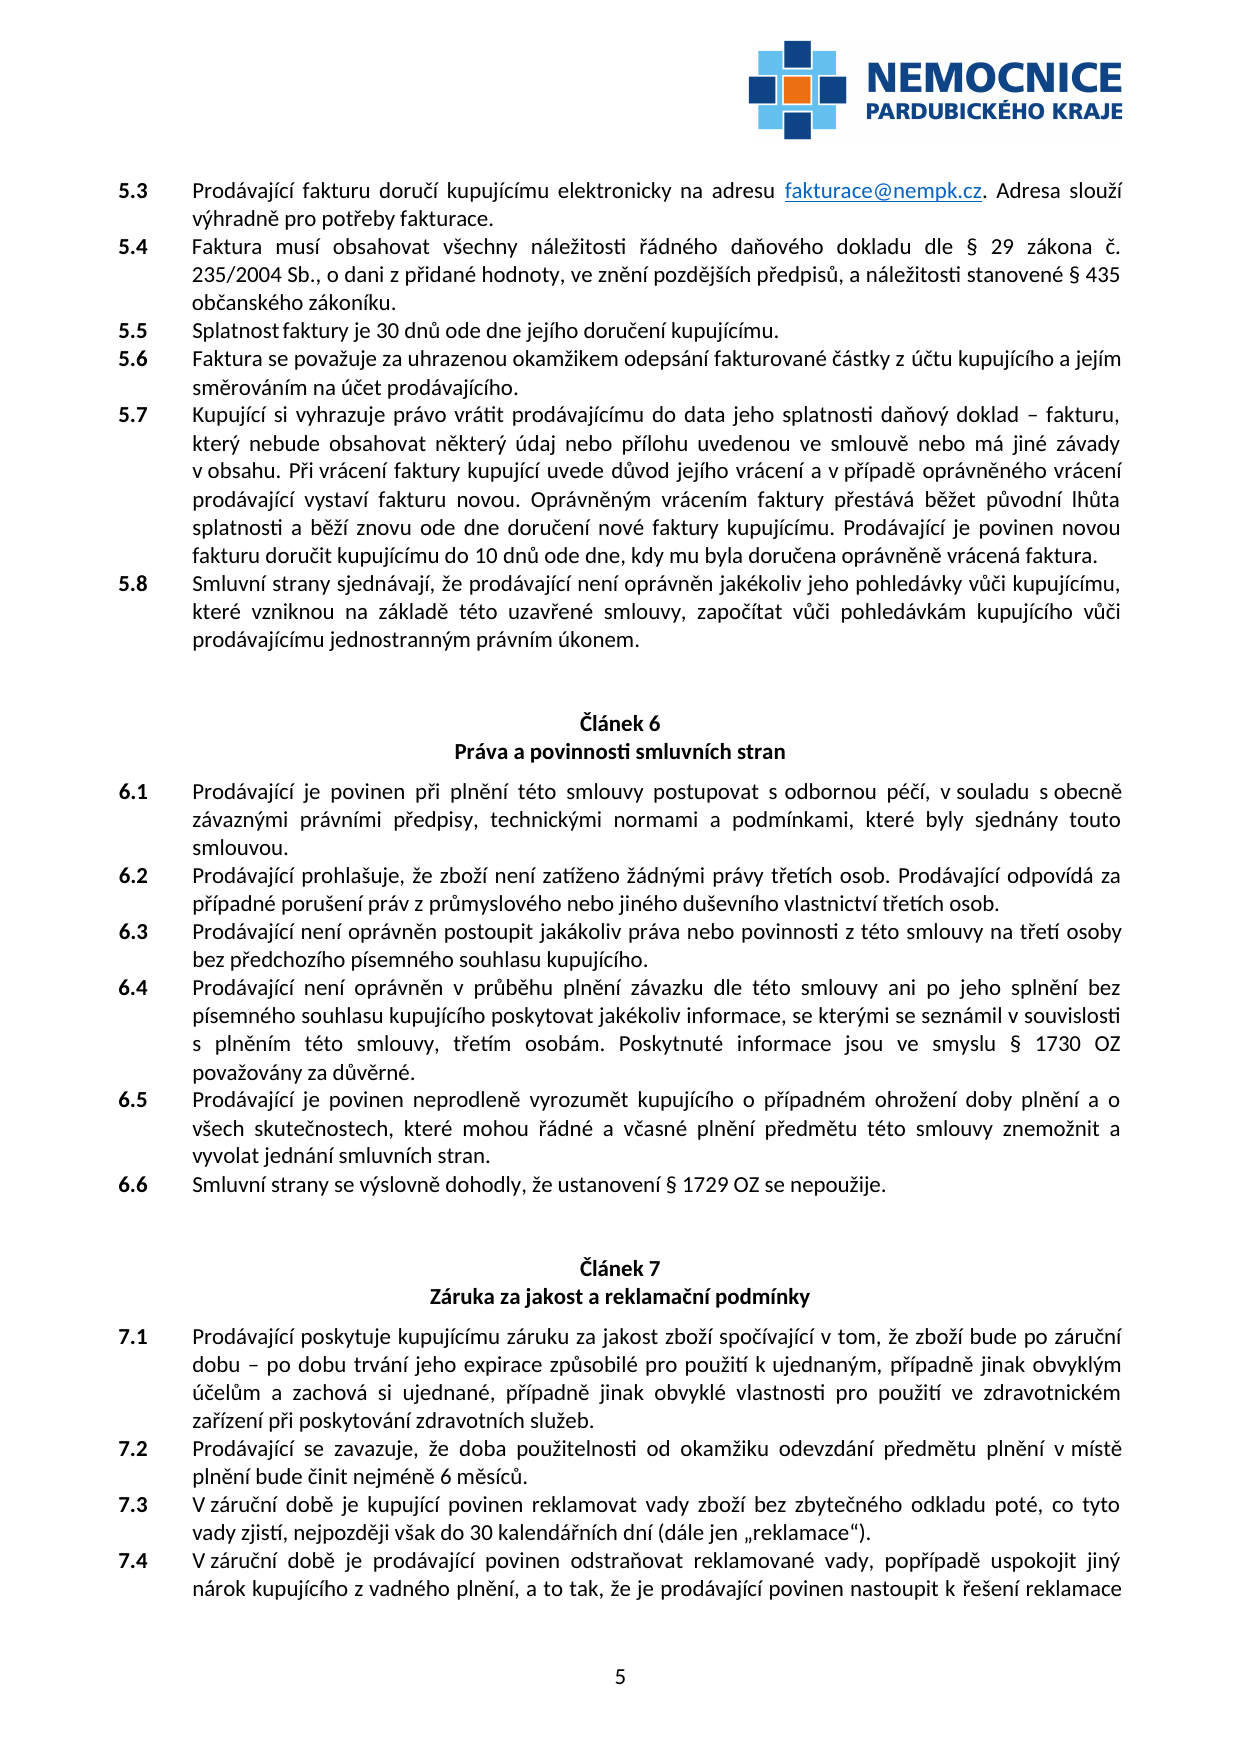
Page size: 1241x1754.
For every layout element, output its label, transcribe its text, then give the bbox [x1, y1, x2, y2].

text 6.6 Smluvní strany se výslovně dohodly, že ustanovení § 1729 OZ se nepoužije. [118, 1170, 1122, 1198]
text 7.3 V záruční době je kupující povinen reklamovat vady zboží bez zbytečného odkladu poté, co tyto vady zjistí, nejpozději však do 30 kalendářních dní (dále jen „reklamace“). [118, 1490, 1122, 1546]
text 5.7 Kupující si vyhrazuje právo vrátit prodávajícímu do data jeho splatnosti daňový doklad – fakturu, který nebude obsahovat některý údaj nebo přílohu uvedenou ve smlouvě nebo má jiné závady v obsahu. Při vrácení faktury kupující uvede důvod jejího vrácení a v případě oprávněného vrácení prodávající vystaví fakturu novou. Oprávněným vrácením faktury přestává běžet původní lhůta splatnosti a běží znovu ode dne doručení nové faktury kupujícímu. Prodávající je povinen novou fakturu doručit kupujícímu do 10 dnů ode dne, kdy mu byla doručena oprávněně vrácená faktura. [118, 401, 1122, 569]
text 6.4 Prodávající není oprávněn v průběhu plnění závazku dle této smlouvy ani po jeho splnění bez písemného souhlasu kupujícího poskytovat jakékoliv informace, se kterými se seznámil v souvislosti s plněním této smlouvy, třetím osobám. Poskytnuté informace jsou ve smyslu § 1730 OZ považovány za důvěrné. [118, 973, 1122, 1086]
text 7.2 Prodávající se zavazuje, že doba použitelnosti od okamžiku odevzdání předmětu plnění v místě plnění bude činit nejméně 6 měsíců. [118, 1434, 1122, 1490]
text Článek 6 [118, 709, 1122, 737]
picture [747, 39, 1123, 141]
text 5.6 Faktura se považuje za uhrazenou okamžikem odepsání fakturované částky z účtu kupujícího a jejím směrováním na účet prodávajícího. [118, 344, 1122, 401]
text 7.1 Prodávající poskytuje kupujícímu záruku za jakost zboží spočívající v tom, že zboží bude po záruční dobu – po dobu trvání jeho expirace způsobilé pro použití k ujednaným, případně jinak obvyklým účelům a zachová si ujednané, případně jinak obvyklé vlastnosti pro použití ve zdravotnickém zařízení při poskytování zdravotních služeb. [118, 1322, 1122, 1434]
text Práva a povinnosti smluvních stran [118, 737, 1122, 765]
text 5.4 Faktura musí obsahovat všechny náležitosti řádného daňového dokladu dle § 29 zákona č. 235/2004 Sb., o dani z přidané hodnoty, ve znění pozdějších předpisů, a náležitosti stanovené § 435 občanského zákoníku. [118, 232, 1122, 317]
text 5.5 Splatnost faktury je 30 dnů ode dne jejího doručení kupujícímu. [118, 317, 1122, 344]
text 6.2 Prodávající prohlašuje, že zboží není zatíženo žádnými právy třetích osob. Prodávající odpovídá za případné porušení práv z průmyslového nebo jiného duševního vlastnictví třetích osob. [118, 861, 1122, 917]
text Článek 7 [118, 1254, 1122, 1282]
text 5.8 Smluvní strany sjednávají, že prodávající není oprávněn jakékoliv jeho pohledávky vůči kupujícímu, které vzniknou na základě této uzavřené smlouvy, započítat vůči pohledávkám kupujícího vůči prodávajícímu jednostranným právním úkonem. [118, 569, 1122, 653]
text 6.1 Prodávající je povinen při plnění této smlouvy postupovat s odbornou péčí, v souladu s obecně závaznými právními předpisy, technickými normami a podmínkami, které byly sjednány touto smlouvou. [118, 777, 1122, 861]
text 6.3 Prodávající není oprávněn postoupit jakákoliv práva nebo povinnosti z této smlouvy na třetí osoby bez předchozího písemného souhlasu kupujícího. [118, 917, 1122, 973]
text 6.5 Prodávající je povinen neprodleně vyrozumět kupujícího o případném ohrožení doby plnění a o všech skutečnostech, které mohou řádné a včasné plnění předmětu této smlouvy znemožnit a vyvolat jednání smluvních stran. [118, 1086, 1122, 1170]
text 5.3 Prodávající fakturu doručí kupujícímu elektronicky na adresu fakturace@nempk.cz. Adresa slouží výhradně pro potřeby fakturace. [118, 176, 1122, 232]
text Záruka za jakost a reklamační podmínky [118, 1282, 1122, 1310]
